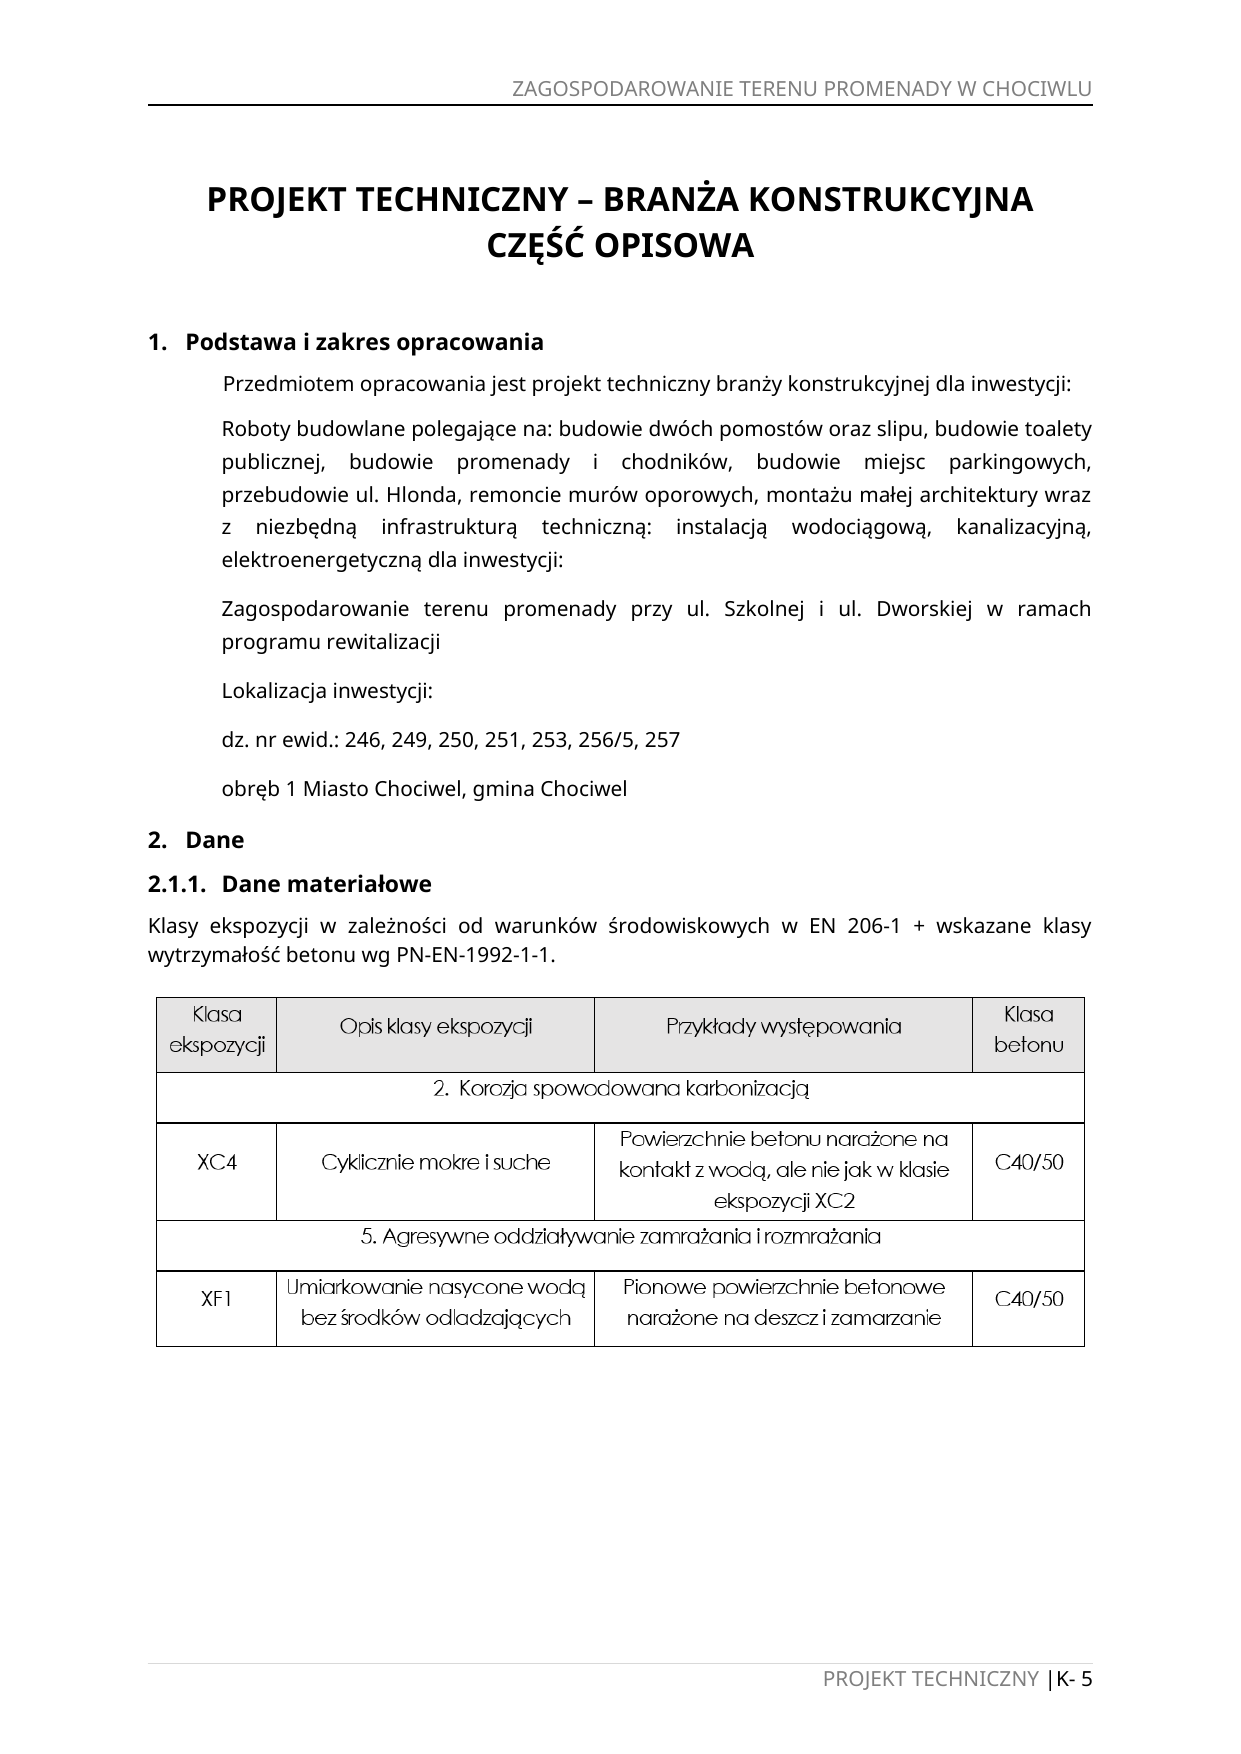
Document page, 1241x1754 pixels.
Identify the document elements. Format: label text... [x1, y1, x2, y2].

subtitle Dane materiałowe [148, 868, 1093, 899]
text Roboty budowlane polegające na: budowie dwóch pomostów oraz slipu, budowie toalety publicznej, budowie promenady i chodników, budowie miejsc parkingowych, przebudowie ul. Hlonda, remoncie murów oporowych, montażu małej architektury wraz z niezbędną infrastrukturą techniczną: instalacją wodociągową, kanalizacyjną, elektroenergetyczną dla inwestycji: [221, 414, 1093, 573]
text obręb 1 Miasto Chociwel, gmina Chociwel [221, 774, 1093, 803]
text Zagospodarowanie terenu promenady przy ul. Szkolnej i ul. Dworskiej w ramach programu rewitalizacji [221, 594, 1093, 655]
subtitle Podstawa i zakres opracowania [148, 326, 1093, 357]
picture [147, 985, 1093, 1355]
subtitle Dane [148, 824, 1093, 855]
text dz. nr ewid.: 246, 249, 250, 251, 253, 256/5, 257 [221, 725, 1093, 754]
text Lokalizacja inwestycji: [221, 676, 1093, 704]
list Przedmiotem opracowania jest projekt techniczny branży konstrukcyjnej dla inwestycji: [223, 369, 1093, 398]
text Klasy ekspozycji w zależności od warunków środowiskowych w EN 206-1 + wskazane klasy wytrzymałość betonu wg PN-EN-1992-1-1. [148, 911, 1093, 968]
subtitle PROJEKT TECHNICZNY – BRANŻA KONSTRUKCYJNA CZĘŚĆ OPISOWA [148, 176, 1093, 267]
